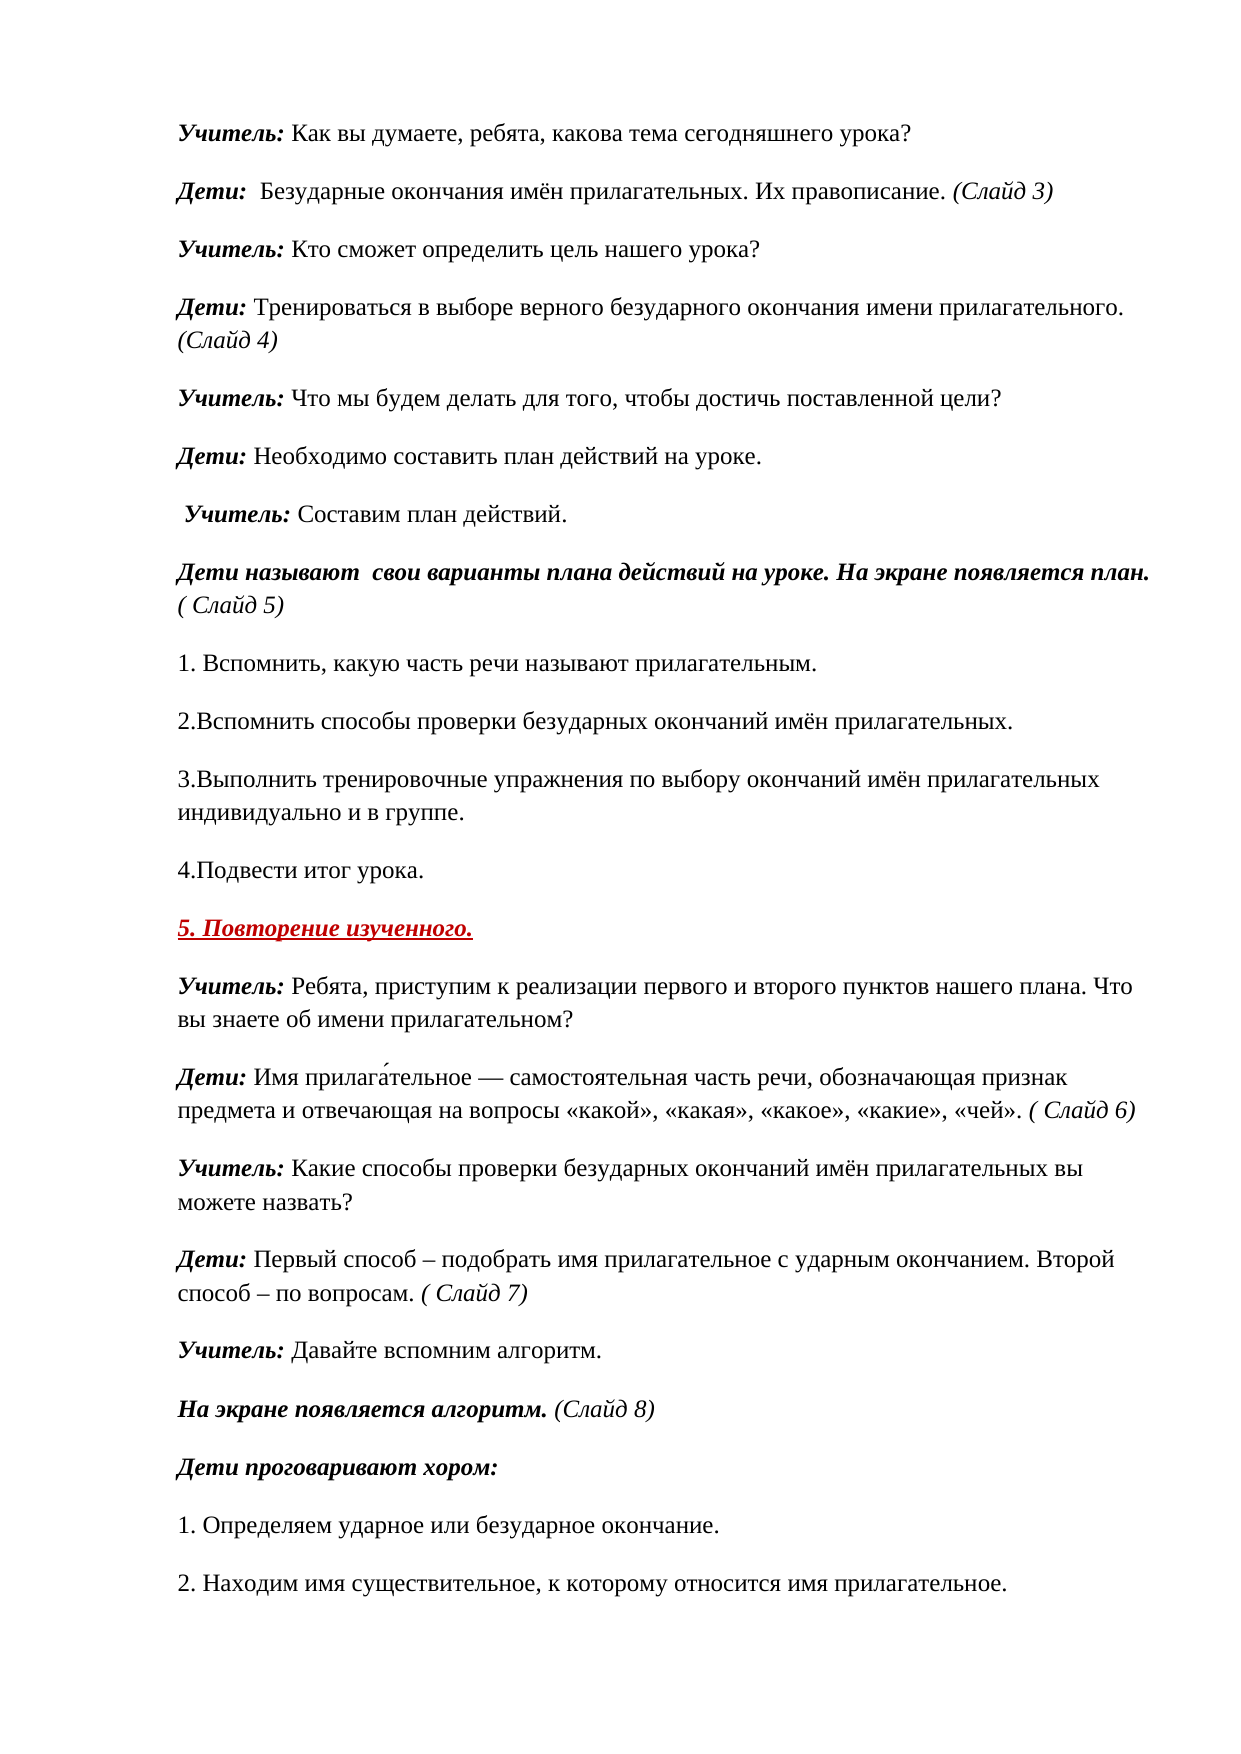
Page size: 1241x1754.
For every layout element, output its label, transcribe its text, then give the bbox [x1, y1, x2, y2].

text Учитель: Что мы будем делать для того, чтобы достичь поставленной цели? [177, 383, 1152, 412]
text 3.Выполнить тренировочные упражнения по выбору окончаний имён прилагательных индивидуально и в группе. [177, 764, 1152, 826]
text 1. Вспомнить, какую часть речи называют прилагательным. [177, 648, 1152, 677]
text Дети: Тренироваться в выборе верного безударного окончания имени прилагательного. (Слайд 4) [177, 292, 1152, 354]
text Дети: Первый способ – подобрать имя прилагательное с ударным окончанием. Второй способ – по вопросам. ( Слайд 7) [177, 1244, 1152, 1306]
text Учитель: Как вы думаете, ребята, какова тема сегодняшнего урока? [177, 118, 1152, 147]
text Дети: Необходимо составить план действий на уроке. [177, 441, 1152, 470]
text Учитель: Кто сможет определить цель нашего урока? [177, 234, 1152, 263]
text Дети называют свои варианты плана действий на уроке. На экране появляется план. ( Слайд 5) [177, 557, 1152, 619]
text На экране появляется алгоритм. (Слайд 8) [177, 1394, 1152, 1422]
text Дети проговаривают хором: [177, 1452, 1152, 1480]
text 2. Находим имя существительное, к которому относится имя прилагательное. [177, 1568, 1152, 1596]
text Учитель: Давайте вспомним алгоритм. [177, 1336, 1152, 1364]
text Дети: Имя прилага́тельное — самостоятельная часть речи, обозначающая признак предмета и отвечающая на вопросы «какой», «какая», «какое», «какие», «чей». ( Слайд 6) [177, 1062, 1152, 1124]
text 5. Повторение изученного. [177, 913, 1152, 942]
text 1. Определяем ударное или безударное окончание. [177, 1510, 1152, 1538]
text Учитель: Ребята, приступим к реализации первого и второго пунктов нашего плана. Что вы знаете об имени прилагательном? [177, 971, 1152, 1033]
text 4.Подвести итог урока. [177, 855, 1152, 884]
text 2.Вспомнить способы проверки безударных окончаний имён прилагательных. [177, 706, 1152, 735]
text Дети: Безударные окончания имён прилагательных. Их правописание. (Слайд 3) [177, 176, 1152, 205]
text Учитель: Какие способы проверки безударных окончаний имён прилагательных вы можете назвать? [177, 1153, 1152, 1215]
text Учитель: Составим план действий. [177, 499, 1152, 528]
